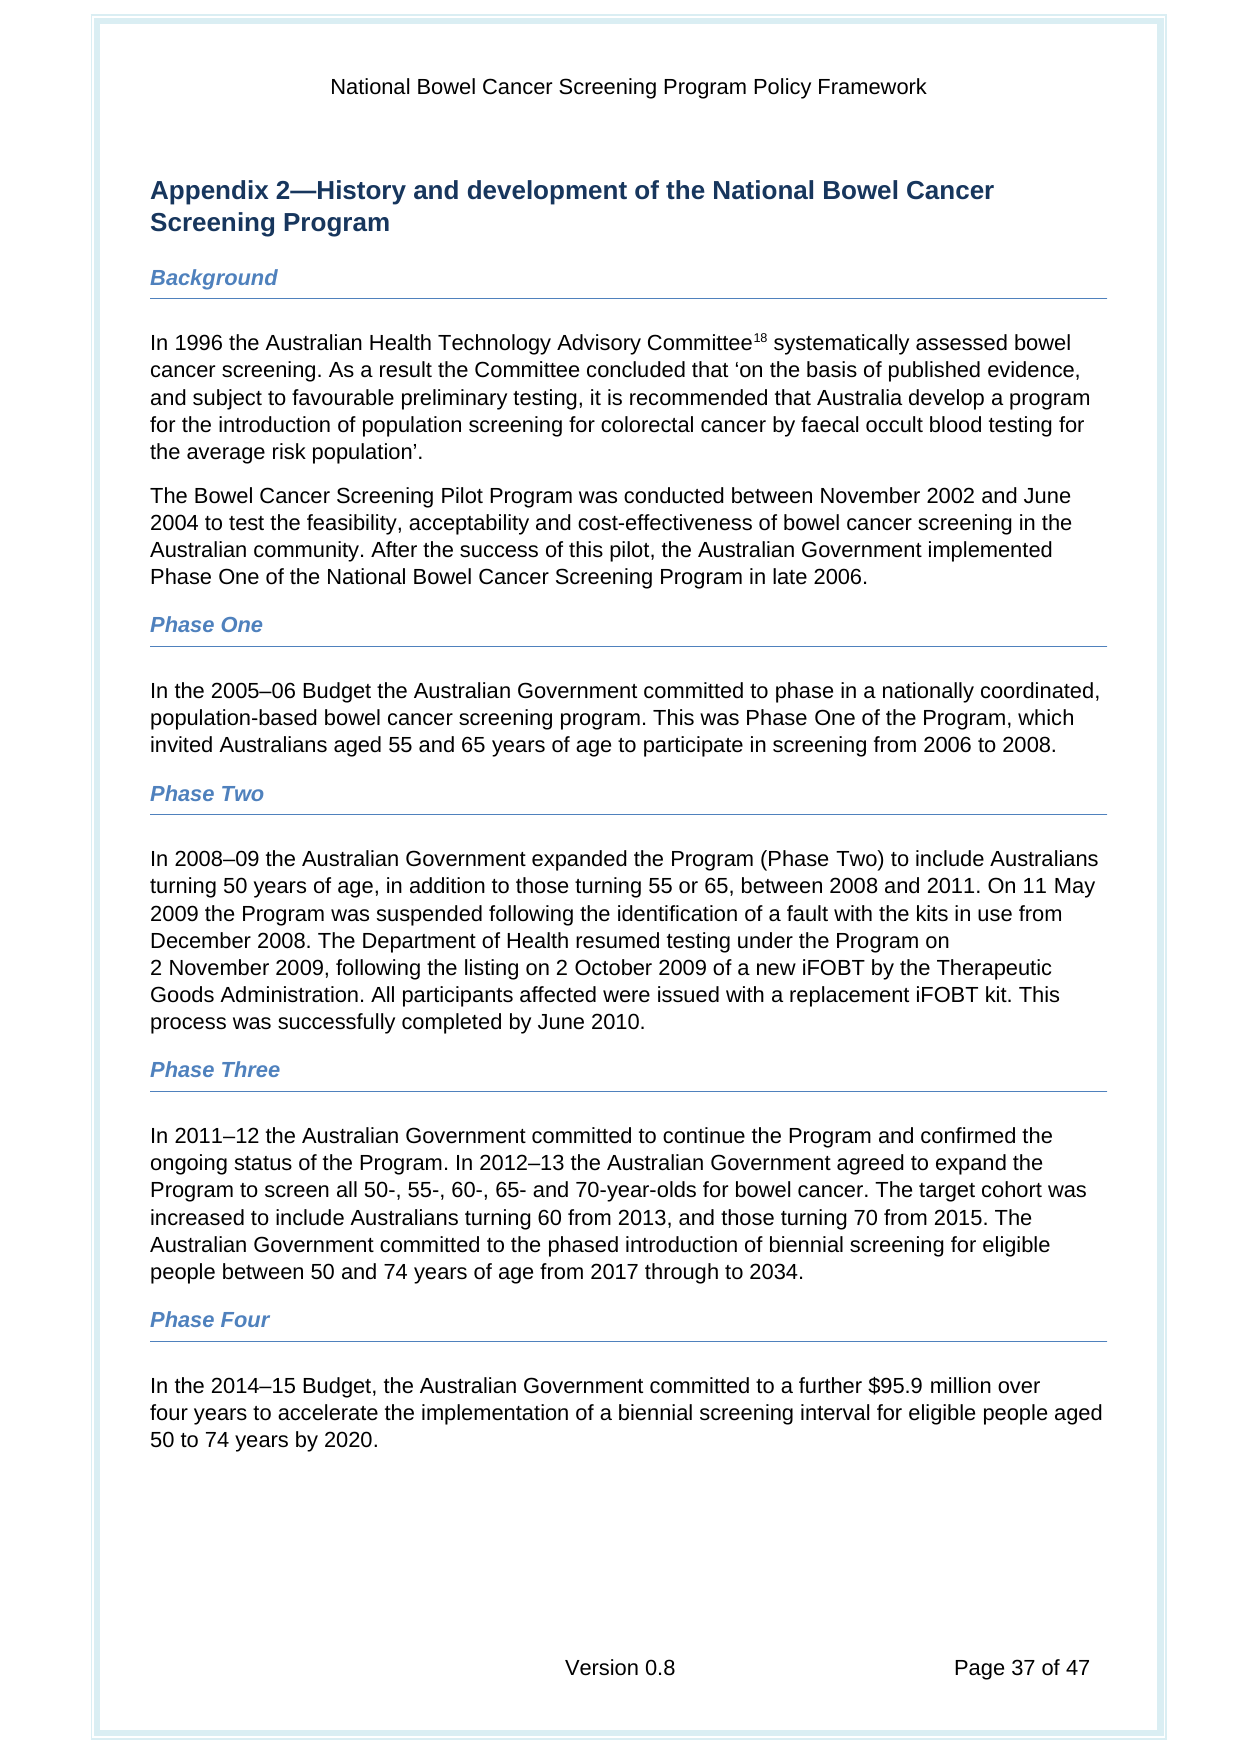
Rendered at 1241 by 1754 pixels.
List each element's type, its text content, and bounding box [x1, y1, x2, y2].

text In 2008–09 the Australian Government expanded the Program (Phase Two) to include Australians turning 50 years of age, in addition to those turning 55 or 65, between 2008 and 2011. On 11 May 2009 the Program was suspended following the identification of a fault with the kits in use from December 2008. The Department of Health resumed testing under the Program on 2 November 2009, following the listing on 2 October 2009 of a new iFOBT by the Therapeutic Goods Administration. All participants affected were issued with a replacement iFOBT kit. This process was successfully completed by June 2010. [150, 846, 1107, 1034]
subtitle Phase Three [150, 1057, 1107, 1091]
text In the 2005–06 Budget the Australian Government committed to phase in a nationally coordinated, population-based bowel cancer screening program. This was Phase One of the Program, which invited Australians aged 55 and 65 years of age to participate in screening from 2006 to 2008. [150, 678, 1107, 758]
subtitle Phase Two [150, 780, 1107, 814]
subtitle Phase One [150, 612, 1107, 646]
text The Bowel Cancer Screening Pilot Program was conducted between November 2002 and June 2004 to test the feasibility, acceptability and cost-effectiveness of bowel cancer screening in the Australian community. After the success of this pilot, the Australian Government implemented Phase One of the National Bowel Cancer Screening Program in late 2006. [150, 483, 1107, 589]
text In 1996 the Australian Health Technology Advisory Committee18 systematically assessed bowel cancer screening. As a result the Committee concluded that ‘on the basis of published evidence, and subject to favourable preliminary testing, it is recommended that Australia develop a program for the introduction of population screening for colorectal cancer by faecal occult blood testing for the average risk population’. [150, 330, 1107, 464]
text In the 2014–15 Budget, the Australian Government committed to a further $95.9 million over four years to accelerate the implementation of a biennial screening interval for eligible people aged 50 to 74 years by 2020. [150, 1373, 1107, 1452]
subtitle Appendix 2—History and development of the National Bowel Cancer Screening Program [150, 175, 1107, 237]
text In 2011–12 the Australian Government committed to continue the Program and confirmed the ongoing status of the Program. In 2012–13 the Australian Government agreed to expand the Program to screen all 50-, 55-, 60-, 65- and 70-year-olds for bowel cancer. The target cohort was increased to include Australians turning 60 from 2013, and those turning 70 from 2015. The Australian Government committed to the phased introduction of biennial screening for eligible people between 50 and 74 years of age from 2017 through to 2034. [150, 1123, 1107, 1284]
subtitle Background [150, 264, 1107, 298]
subtitle Phase Four [150, 1307, 1107, 1341]
